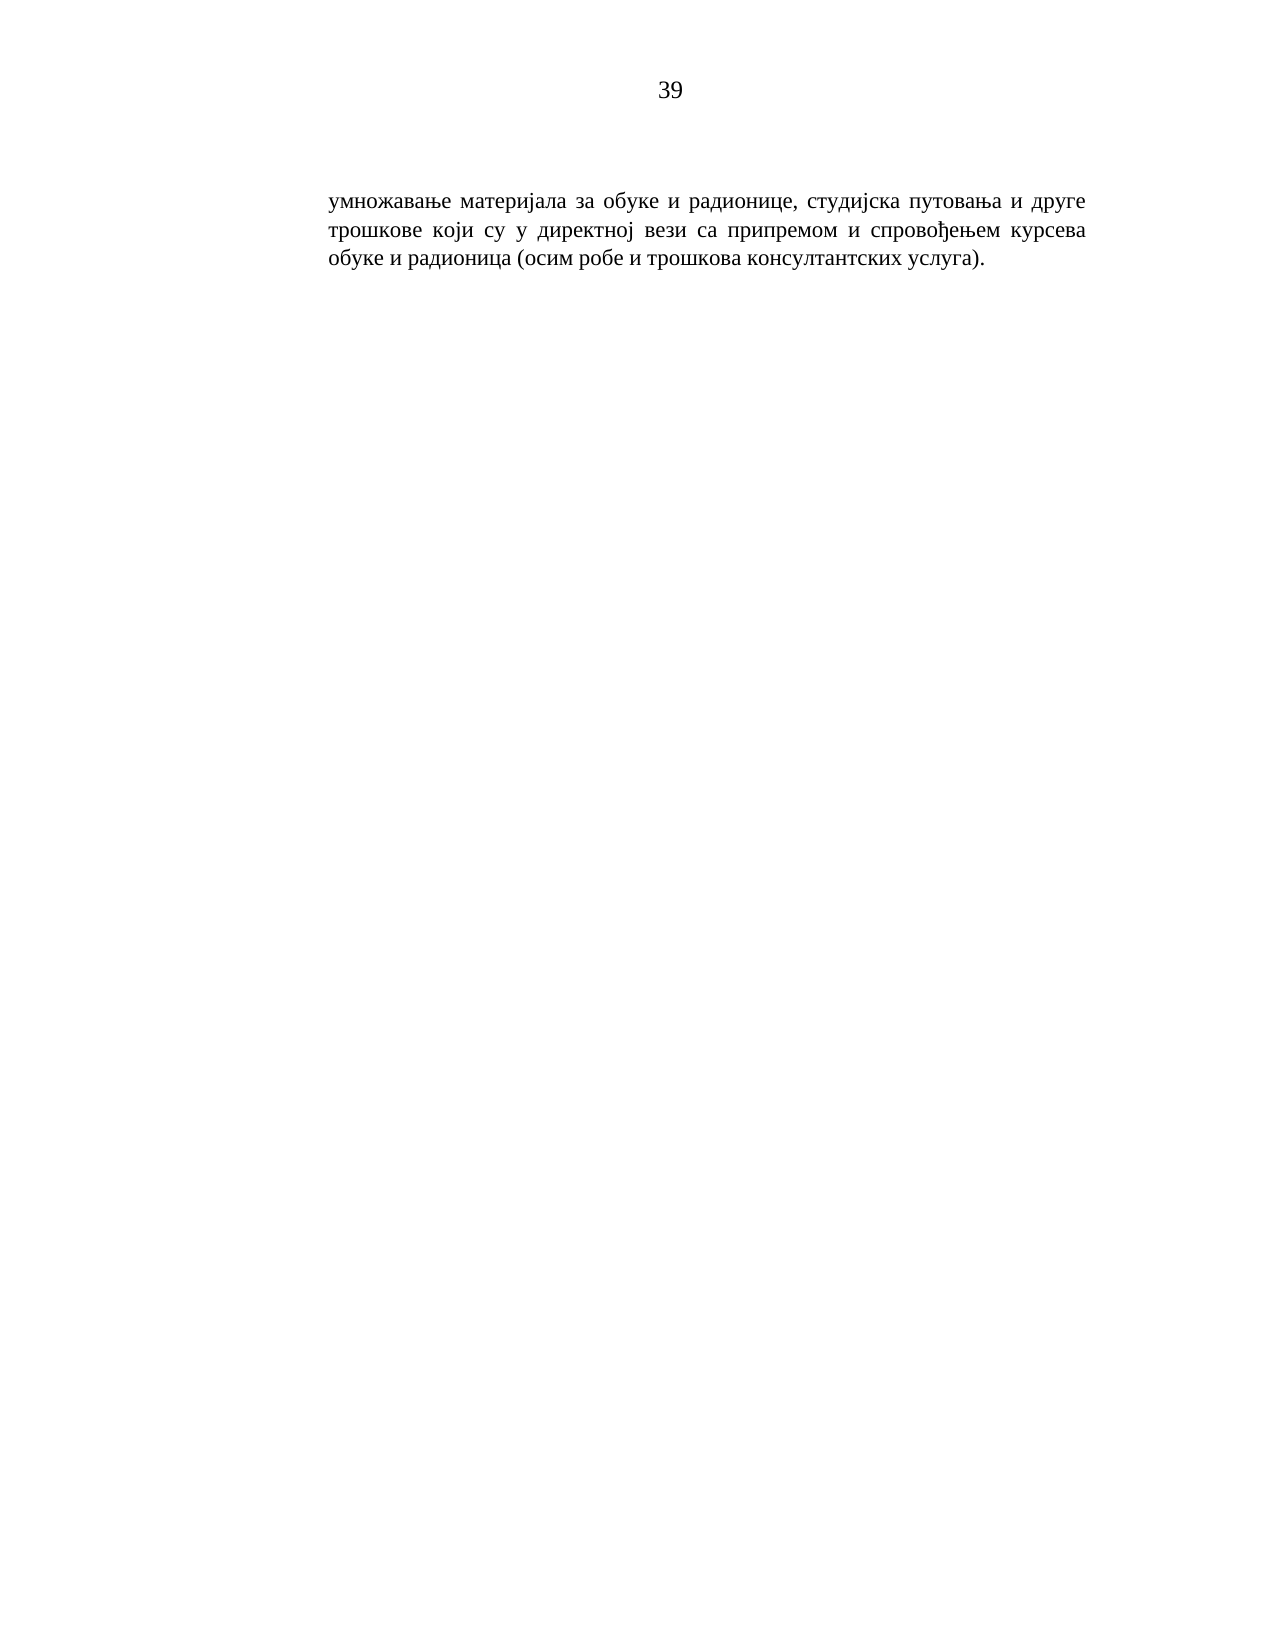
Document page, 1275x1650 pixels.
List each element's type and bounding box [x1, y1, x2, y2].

list [253, 187, 1087, 271]
